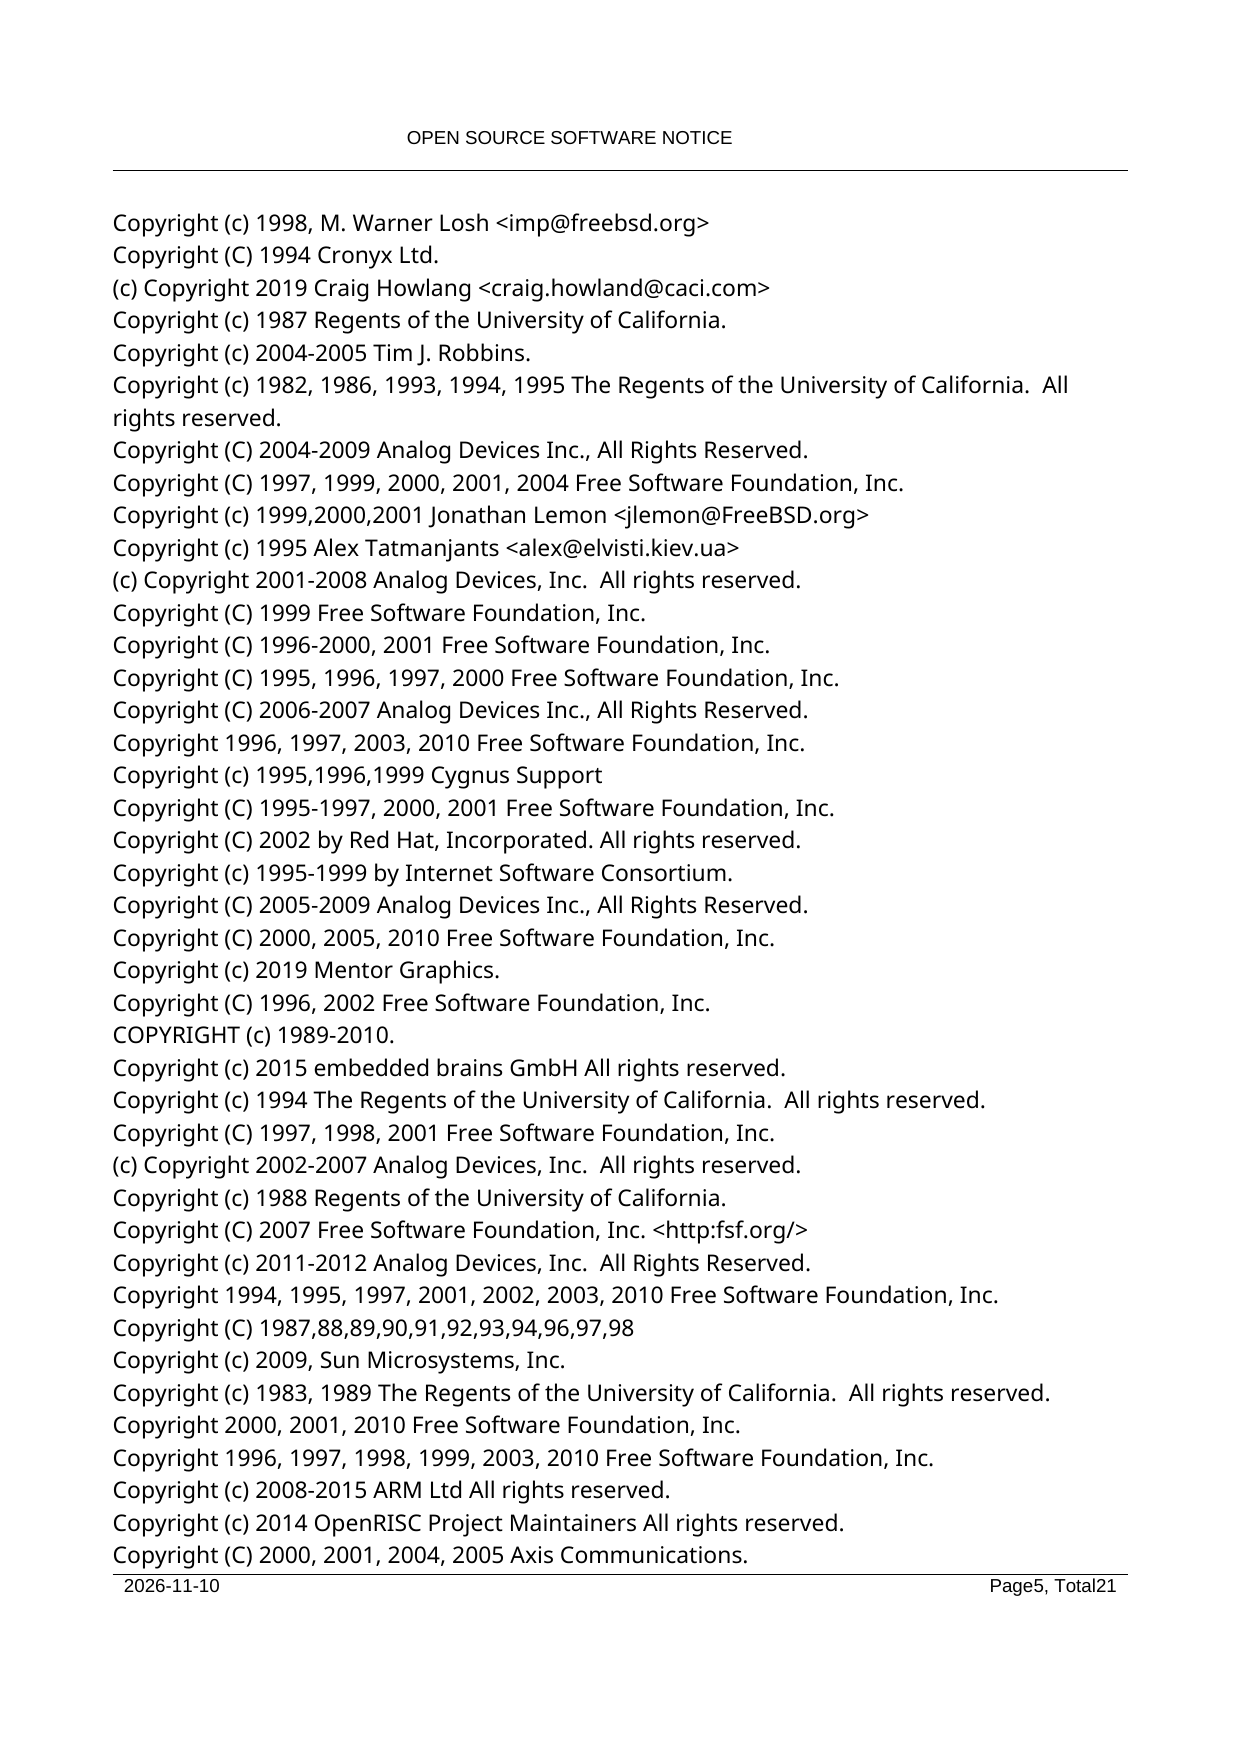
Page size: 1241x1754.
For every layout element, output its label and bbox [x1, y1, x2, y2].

text [112, 206, 1128, 1571]
